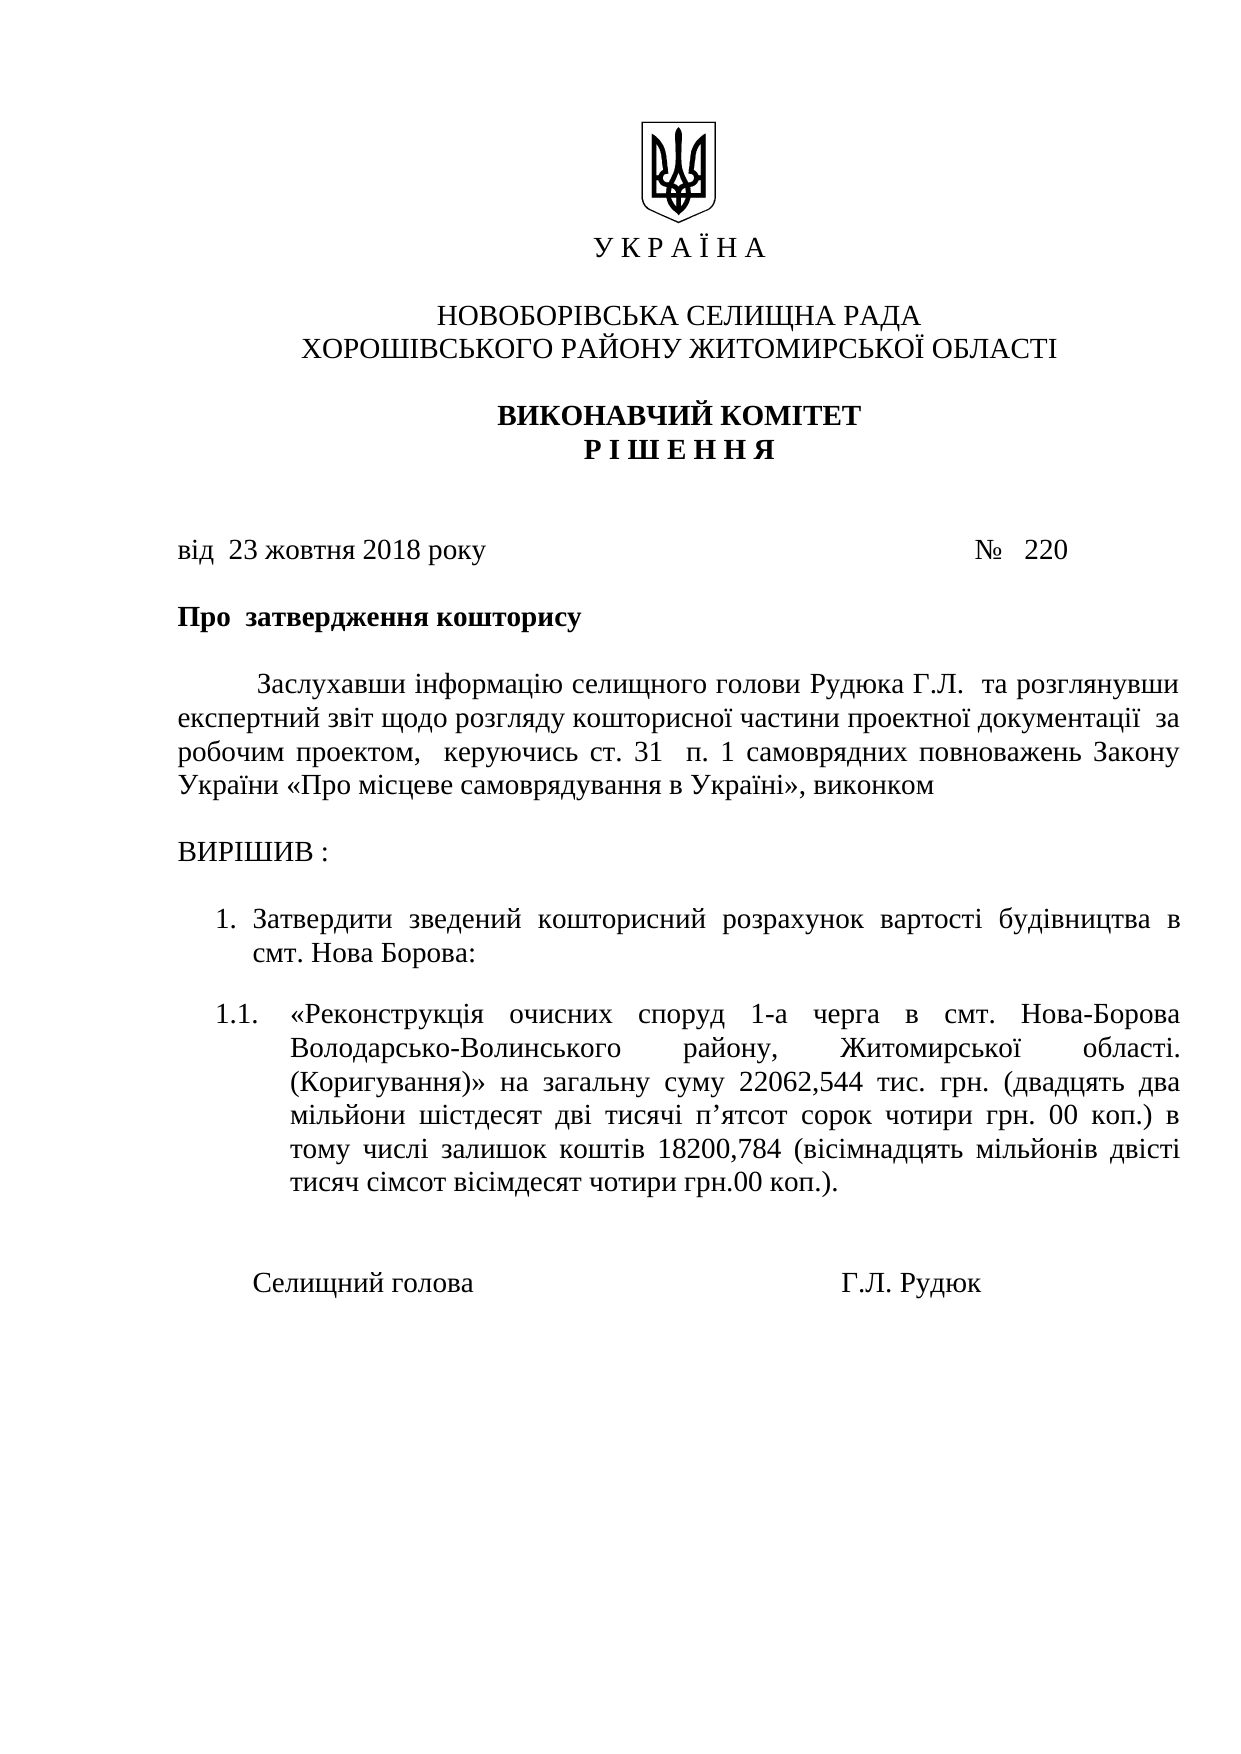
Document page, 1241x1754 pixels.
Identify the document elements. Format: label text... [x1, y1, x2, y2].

list Затвердити зведений кошторисний розрахунок вартості будівництва в смт. Нова Борова: [215, 901, 1181, 968]
text Про затвердження кошторису [177, 599, 1181, 633]
text У К Р А Ї Н А [177, 231, 1181, 264]
text від 23 жовтня 2018 року № 220 [177, 532, 1181, 566]
text Селищний голова Г.Л. Рудюк [177, 1265, 1181, 1298]
text НОВОБОРІВСЬКА СЕЛИЩНА РАДА [177, 298, 1181, 331]
list «Реконструкція очисних споруд 1-а черга в смт. Нова-Борова Володарсько-Волинського району, Житомирської області. (Коригування)» на загальну суму 22062,544 тис. грн. (двадцять два мільйони шістдесят дві тисячі п’ятсот сорок чотири грн. 00 коп.) в тому числі залишок коштів 18200,784 (вісімнадцять мільйонів двісті тисяч сімсот вісімдесят чотири грн.00 коп.). [215, 997, 1181, 1198]
text ВИКОНАВЧИЙ КОМІТЕТ [177, 398, 1181, 432]
text ХОРОШІВСЬКОГО РАЙОНУ ЖИТОМИРСЬКОЇ ОБЛАСТІ [177, 331, 1181, 365]
text Р І Ш Е Н Н Я [177, 432, 1181, 465]
text ВИРІШИВ : [177, 834, 1181, 868]
picture [634, 118, 724, 231]
text Заслухавши інформацію селищного голови Рудюка Г.Л. та розглянувши експертний звіт щодо розгляду кошторисної частини проектної документації за робочим проектом, керуючись ст. 31 п. 1 самоврядних повноважень Закону України «Про місцеве самоврядування в Україні», виконком [177, 667, 1181, 801]
